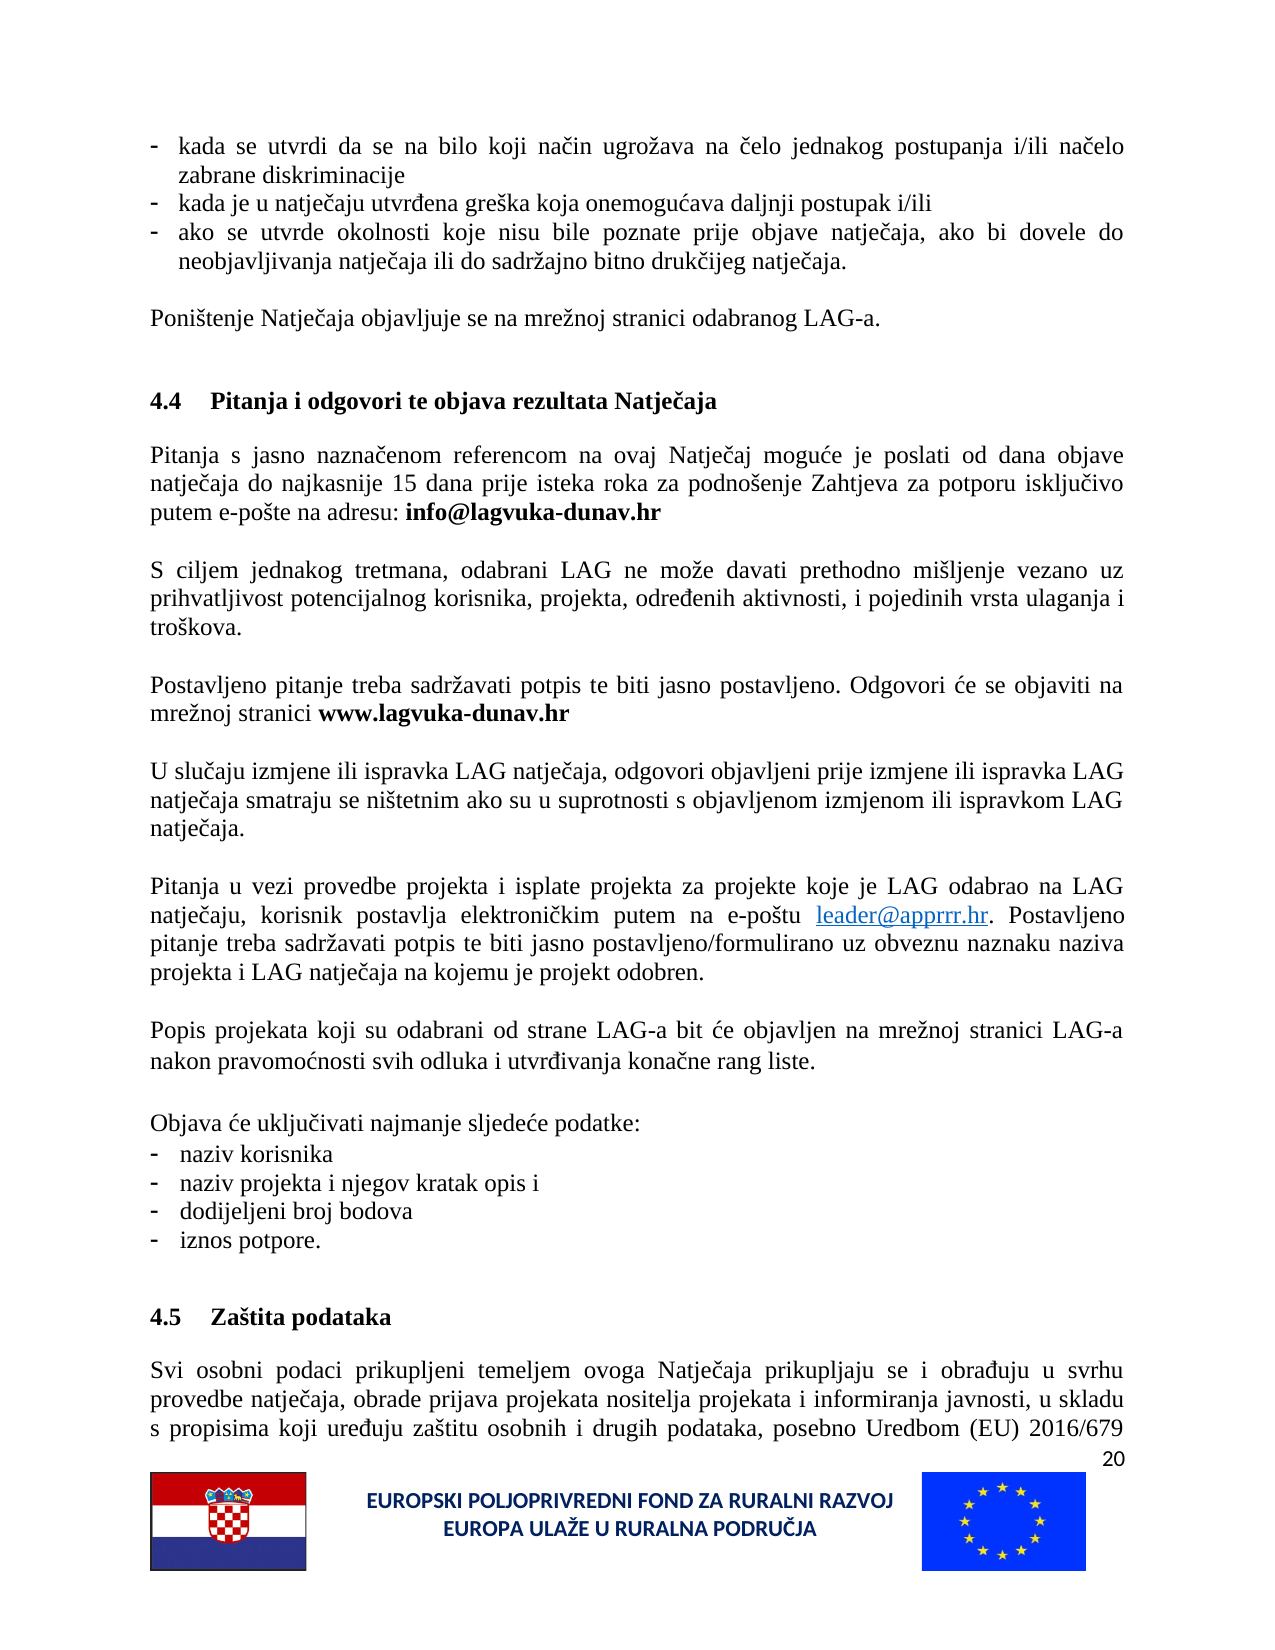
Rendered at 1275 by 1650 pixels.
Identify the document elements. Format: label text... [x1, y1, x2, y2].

list naziv korisnika [150, 1139, 1125, 1168]
subtitle Zaštita podataka [150, 1302, 1125, 1330]
text U slučaju izmjene ili ispravka LAG natječaja, odgovori objavljeni prije izmjene ili ispravka LAG natječaja smatraju se ništetnim ako su u suprotnosti s objavljenom izmjenom ili ispravkom LAG natječaja. [150, 756, 1125, 842]
picture [150, 1472, 307, 1571]
text Objava će uključivati najmanje sljedeće podatke: [150, 1108, 1125, 1137]
list kada se utvrdi da se na bilo koji način ugrožava na čelo jednakog postupanja i/ili načelo zabrane diskriminacije [150, 131, 1125, 188]
picture [921, 1472, 1086, 1571]
text Postavljeno pitanje treba sadržavati potpis te biti jasno postavljeno. Odgovori će se objaviti na mrežnoj stranici www.lagvuka-dunav.hr [150, 670, 1125, 727]
text S ciljem jednakog tretmana, odabrani LAG ne može davati prethodno mišljenje vezano uz prihvatljivost potencijalnog korisnika, projekta, određenih aktivnosti, i pojedinih vrsta ulaganja i troškova. [150, 555, 1125, 641]
list dodijeljeni broj bodova [150, 1196, 1125, 1225]
list iznos potpore. [150, 1225, 1125, 1254]
list naziv projekta i njegov kratak opis i [150, 1168, 1125, 1196]
text Poništenje Natječaja objavljuje se na mrežnoj stranici odabranog LAG-a. [150, 303, 1125, 332]
text Popis projekata koji su odabrani od strane LAG-a bit će objavljen na mrežnoj stranici LAG-a nakon pravomoćnosti svih odluka i utvrđivanja konačne rang liste. [150, 1015, 1125, 1074]
list kada je u natječaju utvrđena greška koja onemogućava daljnji postupak i/ili [150, 188, 1125, 217]
list ako se utvrde okolnosti koje nisu bile poznate prije objave natječaja, ako bi dovele do neobjavljivanja natječaja ili do sadržajno bitno drukčijeg natječaja. [150, 217, 1125, 275]
subtitle Pitanja i odgovori te objava rezultata Natječaja [150, 386, 1125, 415]
text Pitanja s jasno naznačenom referencom na ovaj Natječaj moguće je poslati od dana objave natječaja do najkasnije 15 dana prije isteka roka za podnošenje Zahtjeva za potporu isključivo putem e-pošte na adresu: info@lagvuka-dunav.hr [150, 440, 1125, 526]
text Pitanja u vezi provedbe projekta i isplate projekta za projekte koje je LAG odabrao na LAG natječaju, korisnik postavlja elektroničkim putem na e-poštu leader@apprrr.hr. Postavljeno pitanje treba sadržavati potpis te biti jasno postavljeno/formulirano uz obveznu naznaku naziva projekta i LAG natječaja na kojemu je projekt odobren. [150, 871, 1125, 986]
